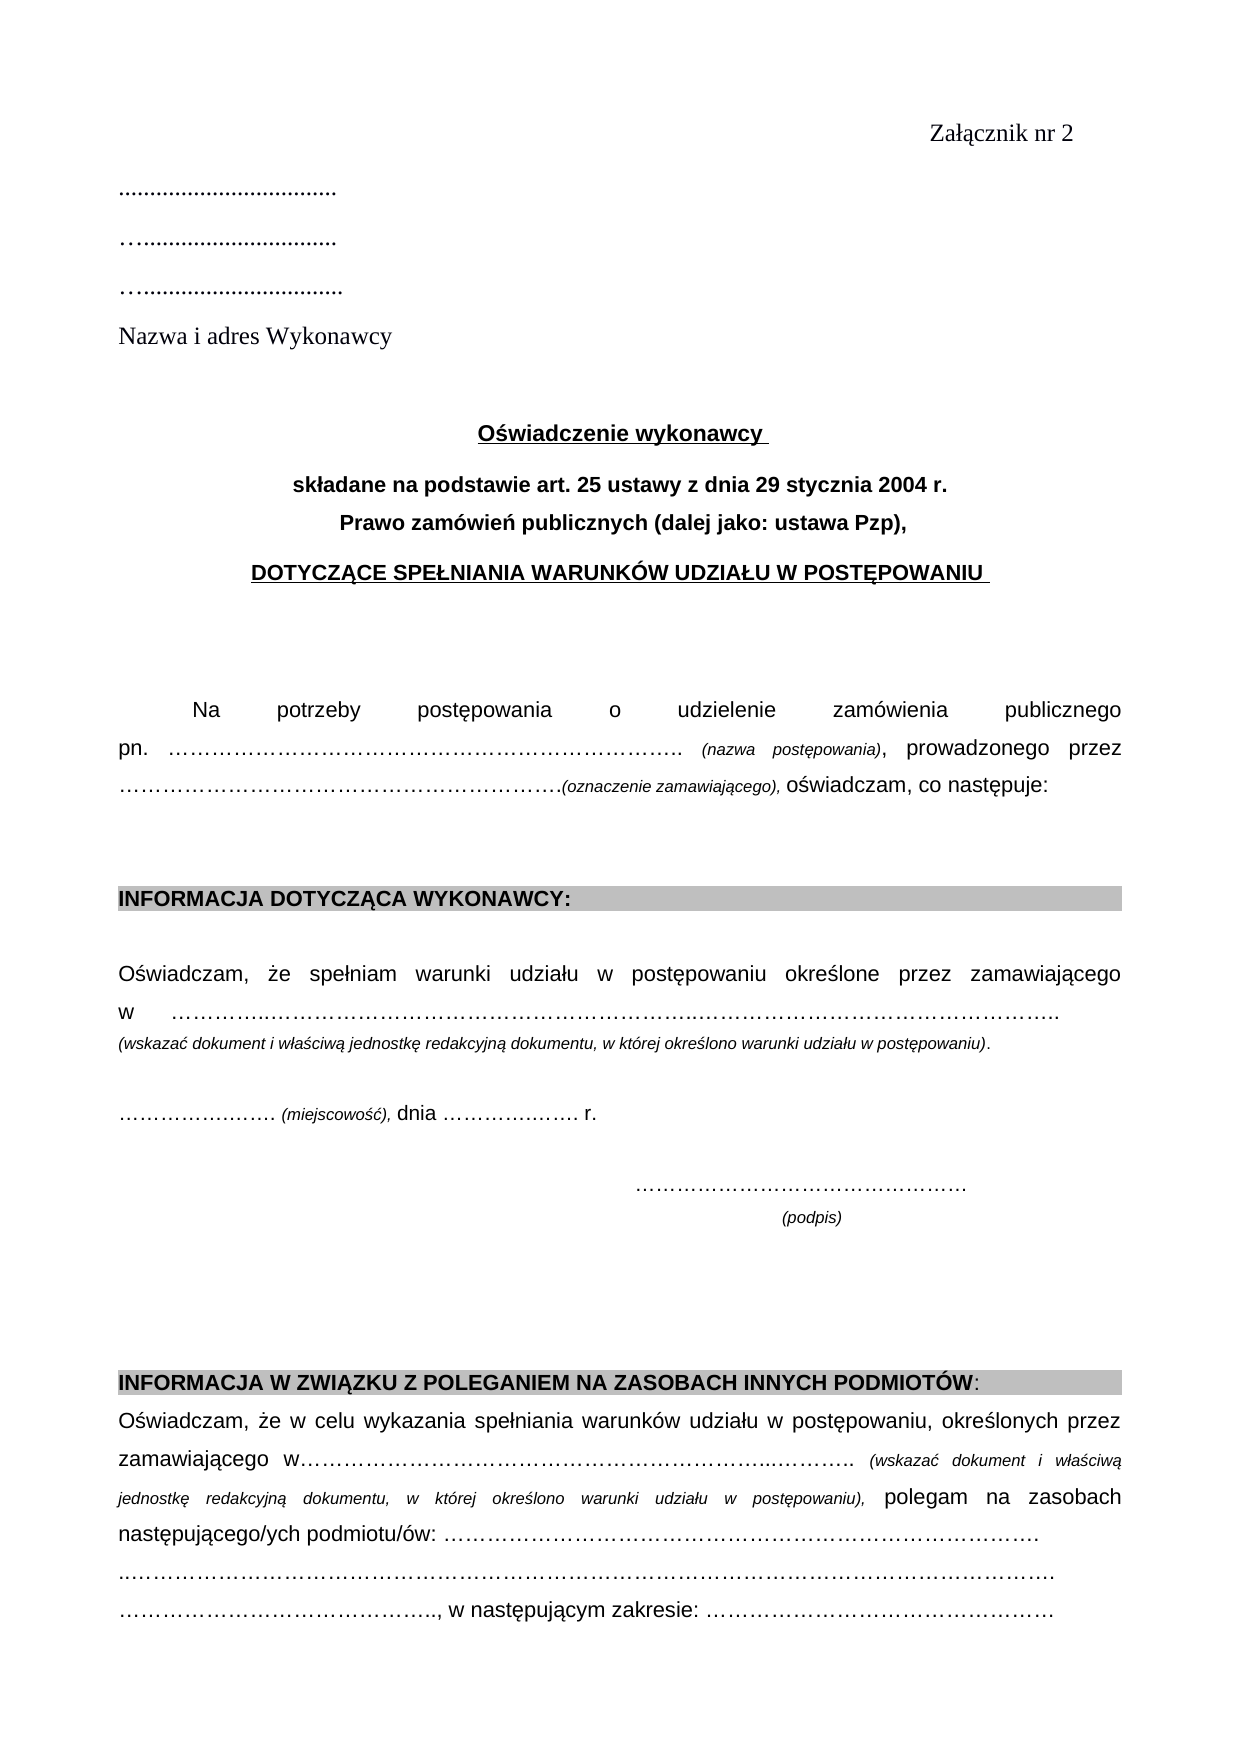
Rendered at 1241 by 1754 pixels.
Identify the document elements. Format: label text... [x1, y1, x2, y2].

text …................................ [118, 271, 1122, 300]
text Załącznik nr 2 [856, 118, 1122, 147]
text Na potrzeby postępowania o udzielenie zamówienia publicznego pn. …………………………………………………………….. (nazwa postępowania), prowadzonego przez …………………………………………………….(oznaczenie zamawiającego), oświadczam, co następuje: [118, 697, 1122, 797]
text Oświadczam, że spełniam warunki udziału w postępowaniu określone przez zamawiającego w …………..…………………………………………………..………………………………………….. (wskazać dokument i właściwą jednostkę redakcyjną dokumentu, w której określono warunki udziału w postępowaniu). [118, 961, 1122, 1053]
text ................................... [118, 172, 1122, 201]
text INFORMACJA DOTYCZĄCA WYKONAWCY: [118, 886, 1122, 911]
text Oświadczam, że w celu wykazania spełniania warunków udziału w postępowaniu, określonych przez zamawiającego w………………………………………………………...……….. (wskazać dokument i właściwą jednostkę redakcyjną dokumentu, w której określono warunki udziału w postępowaniu), polegam na zasobach następującego/ych podmiotu/ów: ………………………………………………………………………. [118, 1408, 1122, 1547]
text …………….……. (miejscowość), dnia ………….……. r. [118, 1100, 1122, 1124]
text ..……………………………………………………………………………………………………………….…………………………………….., w następującym zakresie: ………………………………………… [118, 1559, 1122, 1622]
text Oświadczenie wykonawcy [118, 420, 1122, 446]
text Prawo zamówień publicznych (dalej jako: ustawa Pzp), [118, 510, 1122, 535]
text …............................... [118, 222, 1122, 250]
text INFORMACJA W ZWIĄZKU Z POLEGANIEM NA ZASOBACH INNYCH PODMIOTÓW: [118, 1370, 1122, 1395]
text składane na podstawie art. 25 ustawy z dnia 29 stycznia 2004 r. [118, 472, 1122, 497]
text ………………………………………… [118, 1172, 1122, 1196]
text (podpis) [708, 1208, 1122, 1227]
text DOTYCZĄCE SPEŁNIANIA WARUNKÓW UDZIAŁU W POSTĘPOWANIU [118, 560, 1122, 631]
text Nazwa i adres Wykonawcy [118, 321, 1122, 349]
